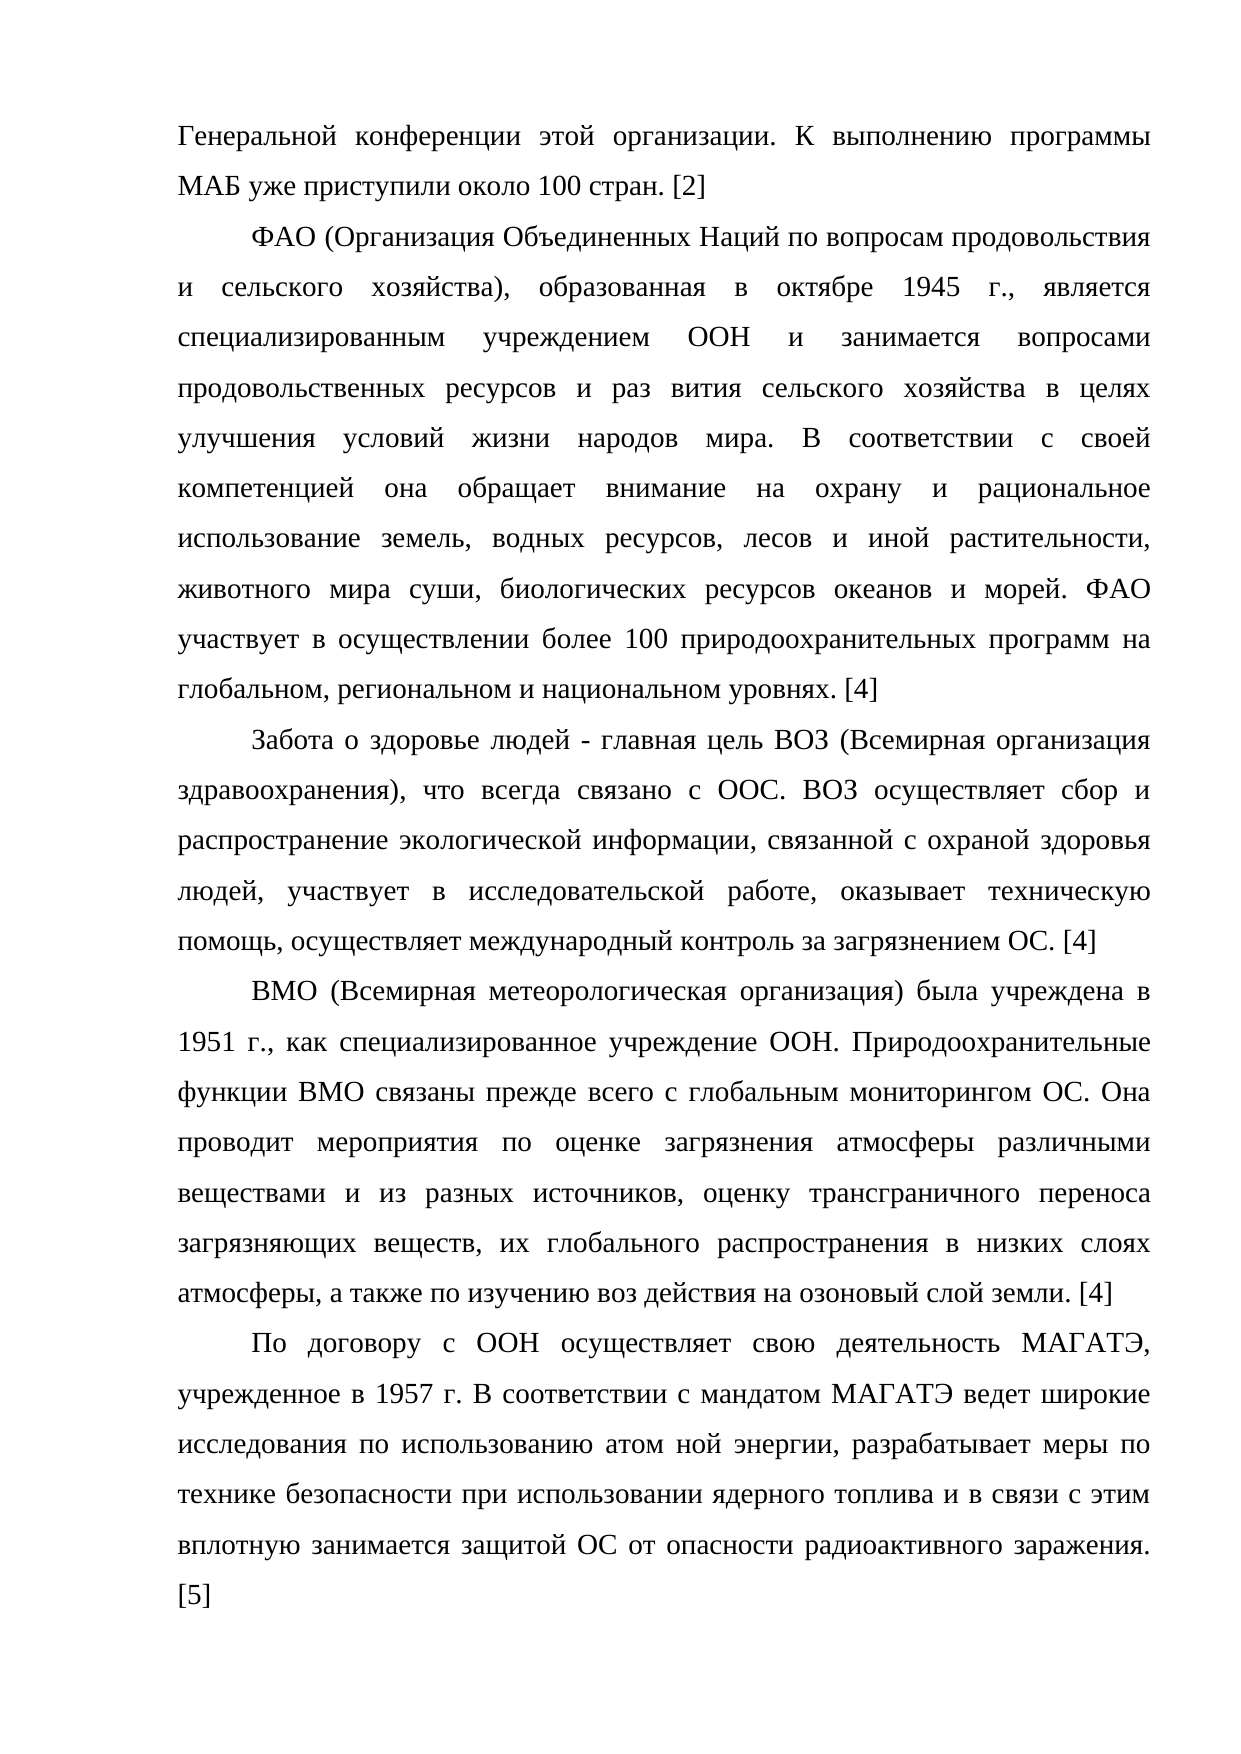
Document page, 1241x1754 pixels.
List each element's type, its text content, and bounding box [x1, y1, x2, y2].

text ФАО (Организация Объединенных Наций по вопросам продовольствия и сельского хозяйства), образованная в октябре ., является специализированным учреждением ООН и занимается вопросами продовольственных ресурсов и раз вития сельского хозяйства в целях улучшения условий жизни народов мира. В соответствии с своей компетенцией она обращает внимание на охрану и рациональное использование земель, водных ресурсов, лесов и иной растительности, животного мира суши, биологических ресурсов океанов и морей. ФАО участвует в осуществлении более 100 природоохранительных программ на глобальном, региональном и национальном уровнях. [4] [177, 219, 1152, 705]
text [177, 118, 1152, 202]
text По договору с ООН осуществляет свою деятельность МАГАТЭ, учрежденное в . В соответствии с мандатом МАГАТЭ ведет широкие исследования по использованию атом ной энергии, разрабатывает меры по технике безопасности при использовании ядерного топлива и в связи с этим вплотную занимается защитой ОС от опасности радиоактивного заражения. [5] [177, 1326, 1152, 1611]
text Забота о здоровье людей - главная цель ВОЗ (Всемирная организация здравоохранения), что всегда связано с ООС. ВОЗ осуществляет сбор и распространение экологической информации, связанной с охраной здоровья людей, участвует в исследовательской работе, оказывает техническую помощь, осуществляет международный контроль за загрязнением ОС. [4] [177, 722, 1152, 957]
text ВМО (Всемирная метеорологическая организация) была учреждена в ., как специализированное учреждение ООН. Природоохранительные функции ВМО связаны прежде всего с глобальным мониторингом ОС. Она проводит мероприятия по оценке загрязнения атмосферы различными веществами и из разных источников, оценку трансграничного переноса загрязняющих веществ, их глобального распространения в низких слоях атмосферы, а также по изучению воз действия на озоновый слой земли. [4] [177, 973, 1152, 1309]
